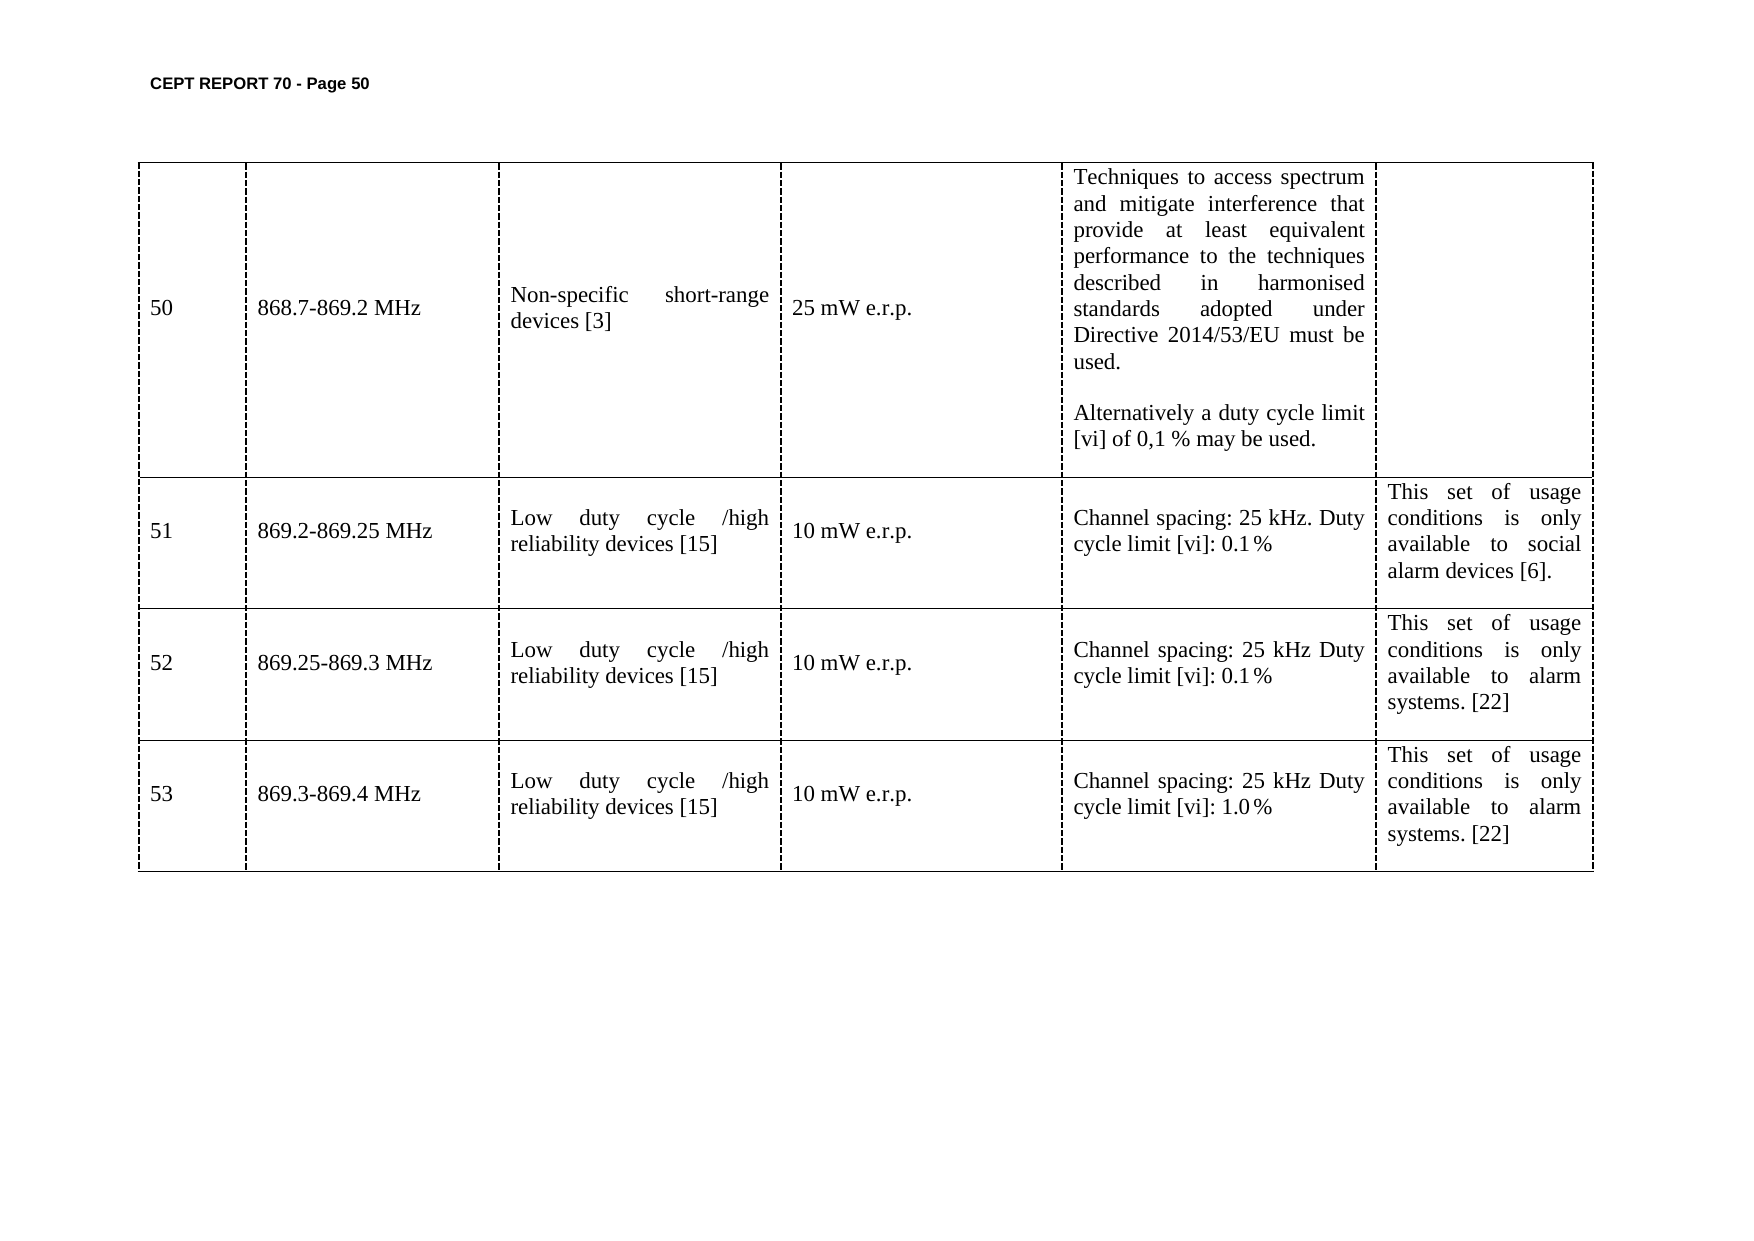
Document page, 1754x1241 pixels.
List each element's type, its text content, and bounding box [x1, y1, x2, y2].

table_cell Low duty cycle /high reliability devices [15] [499, 609, 781, 740]
table_cell 869.25-869.3 MHz [246, 609, 499, 740]
table_cell 10 mW e.r.p. [781, 741, 1062, 871]
table_cell Low duty cycle /high reliability devices [15] [499, 741, 781, 871]
table_cell [1376, 163, 1593, 477]
table_cell This set of usage conditions is only available to alarm systems. [22] [1376, 741, 1593, 871]
table_cell 868.7-869.2 MHz [246, 163, 499, 477]
table_cell Channel spacing: 25 kHz. Duty cycle limit [vi]: 0.1 % [1062, 478, 1376, 608]
table_cell 10 mW e.r.p. [781, 478, 1062, 608]
table_cell 53 [139, 741, 246, 871]
table_cell 869.3-869.4 MHz [246, 741, 499, 871]
table_cell Techniques to access spectrum and mitigate interference that provide at least equivalent performance to the techniques described in harmonised standards adopted under Directive 2014/53/EU must be used. Alternatively a duty cycle limit [vi] of 0,1 % may be used. [1062, 163, 1376, 477]
table_cell Channel spacing: 25 kHz Duty cycle limit [vi]: 1.0 % [1062, 741, 1376, 871]
table_cell This set of usage conditions is only available to alarm systems. [22] [1376, 609, 1593, 740]
table_cell 10 mW e.r.p. [781, 609, 1062, 740]
table_cell 25 mW e.r.p. [781, 163, 1062, 477]
table_cell 869.2-869.25 MHz [246, 478, 499, 608]
table_cell 52 [139, 609, 246, 740]
table_cell Non-specific short-range devices [3] [499, 163, 781, 477]
table_cell Low duty cycle /high reliability devices [15] [499, 478, 781, 608]
table_cell 50 [139, 163, 246, 477]
table_cell 51 [139, 478, 246, 608]
table_cell This set of usage conditions is only available to social alarm devices [6]. [1376, 477, 1593, 608]
table_cell Channel spacing: 25 kHz Duty cycle limit [vi]: 0.1 % [1062, 609, 1376, 740]
